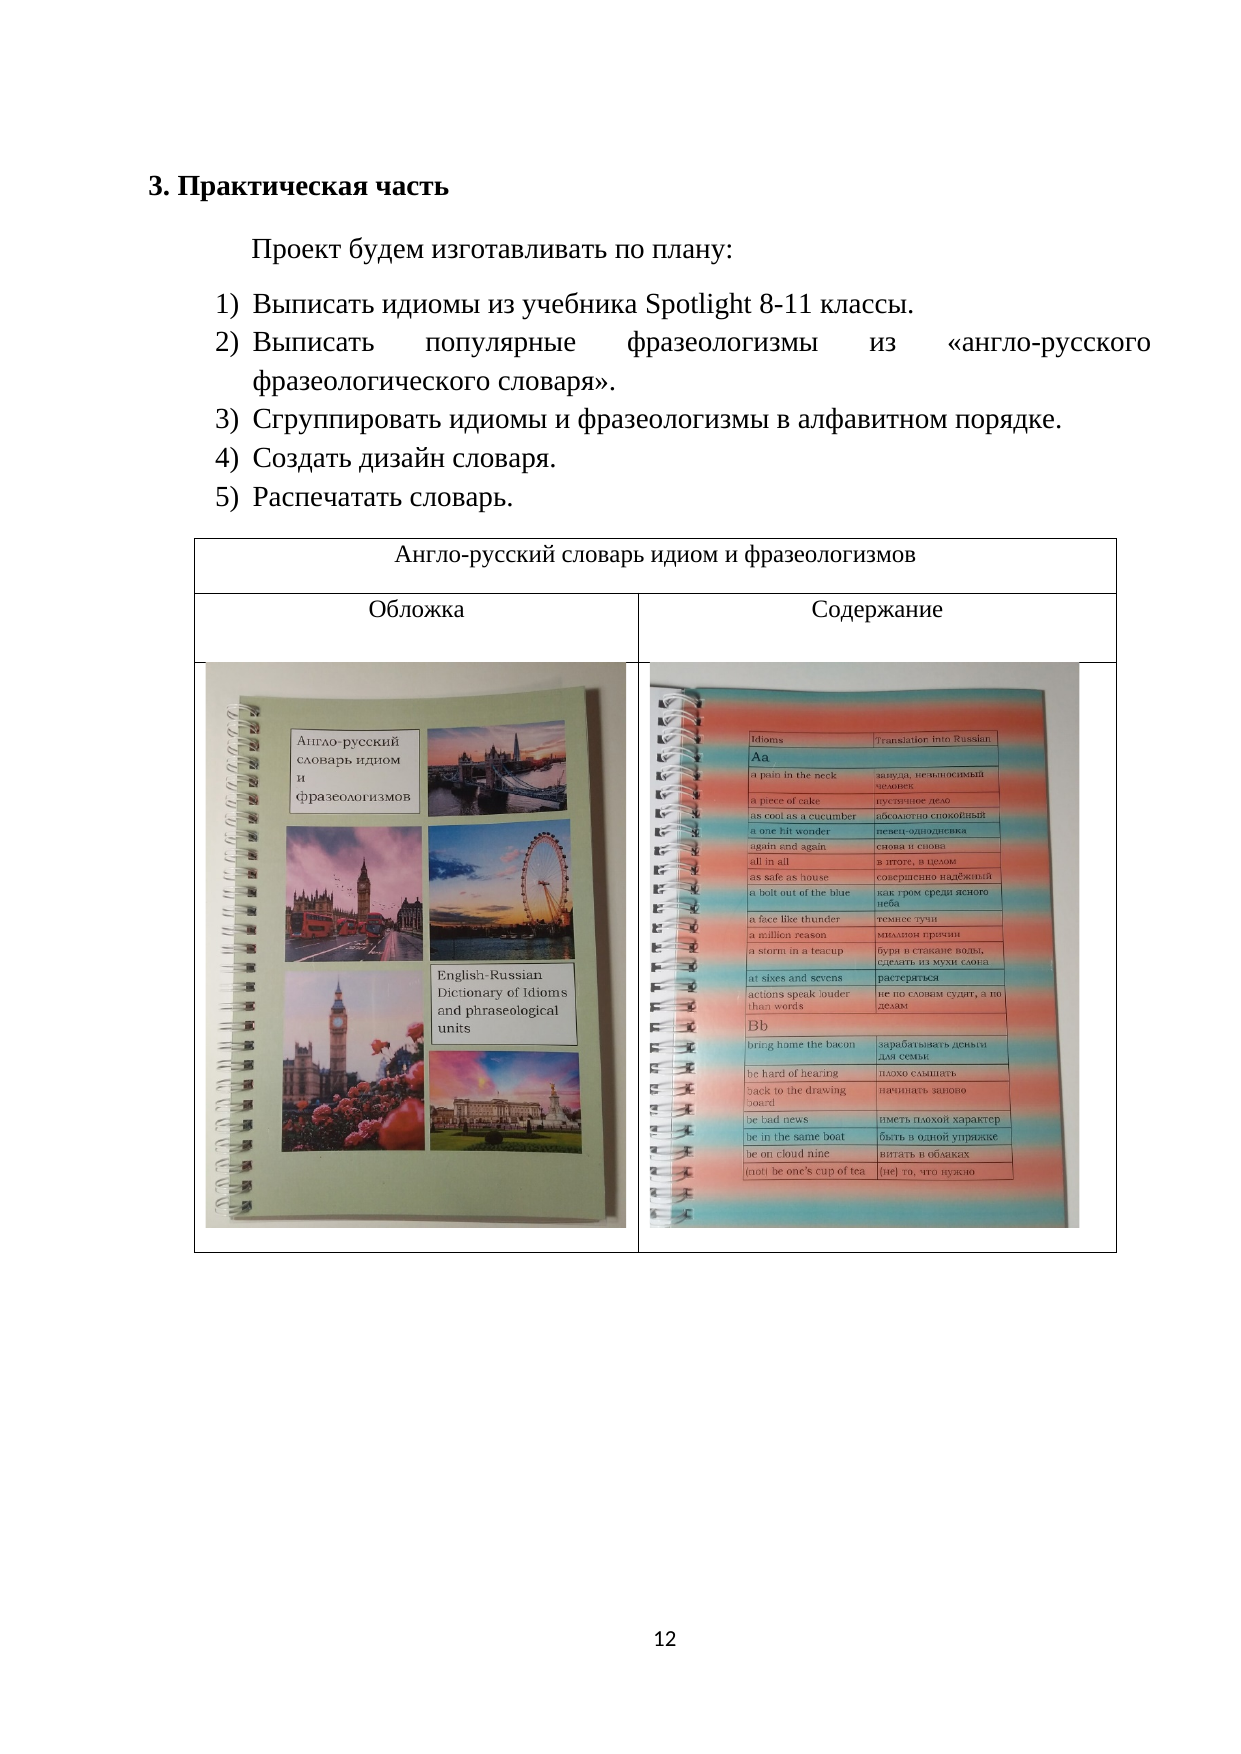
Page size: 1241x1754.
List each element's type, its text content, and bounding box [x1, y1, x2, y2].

list Сгруппировать идиомы и фразеологизмы в алфавитном порядке. [215, 402, 1152, 435]
picture [649, 662, 1080, 1228]
table_cell [639, 663, 1116, 1252]
list Выписать популярные фразеологизмы из «англо-русского фразеологического словаря». [215, 324, 1152, 397]
list Выписать идиомы из учебника Spotlight 8-11 классы. [215, 286, 1152, 319]
list Распечатать словарь. [215, 479, 1152, 512]
text Проект будем изготавливать по плану: [177, 232, 1152, 265]
subtitle Практическая часть [177, 168, 1152, 202]
table_cell [195, 663, 638, 1252]
table_cell Обложка [195, 594, 638, 662]
list Создать дизайн словаря. [215, 440, 1152, 474]
table_cell Содержание [639, 594, 1116, 662]
picture [205, 662, 627, 1228]
table_header Англо-русский словарь идиом и фразеологизмов [195, 539, 1116, 593]
